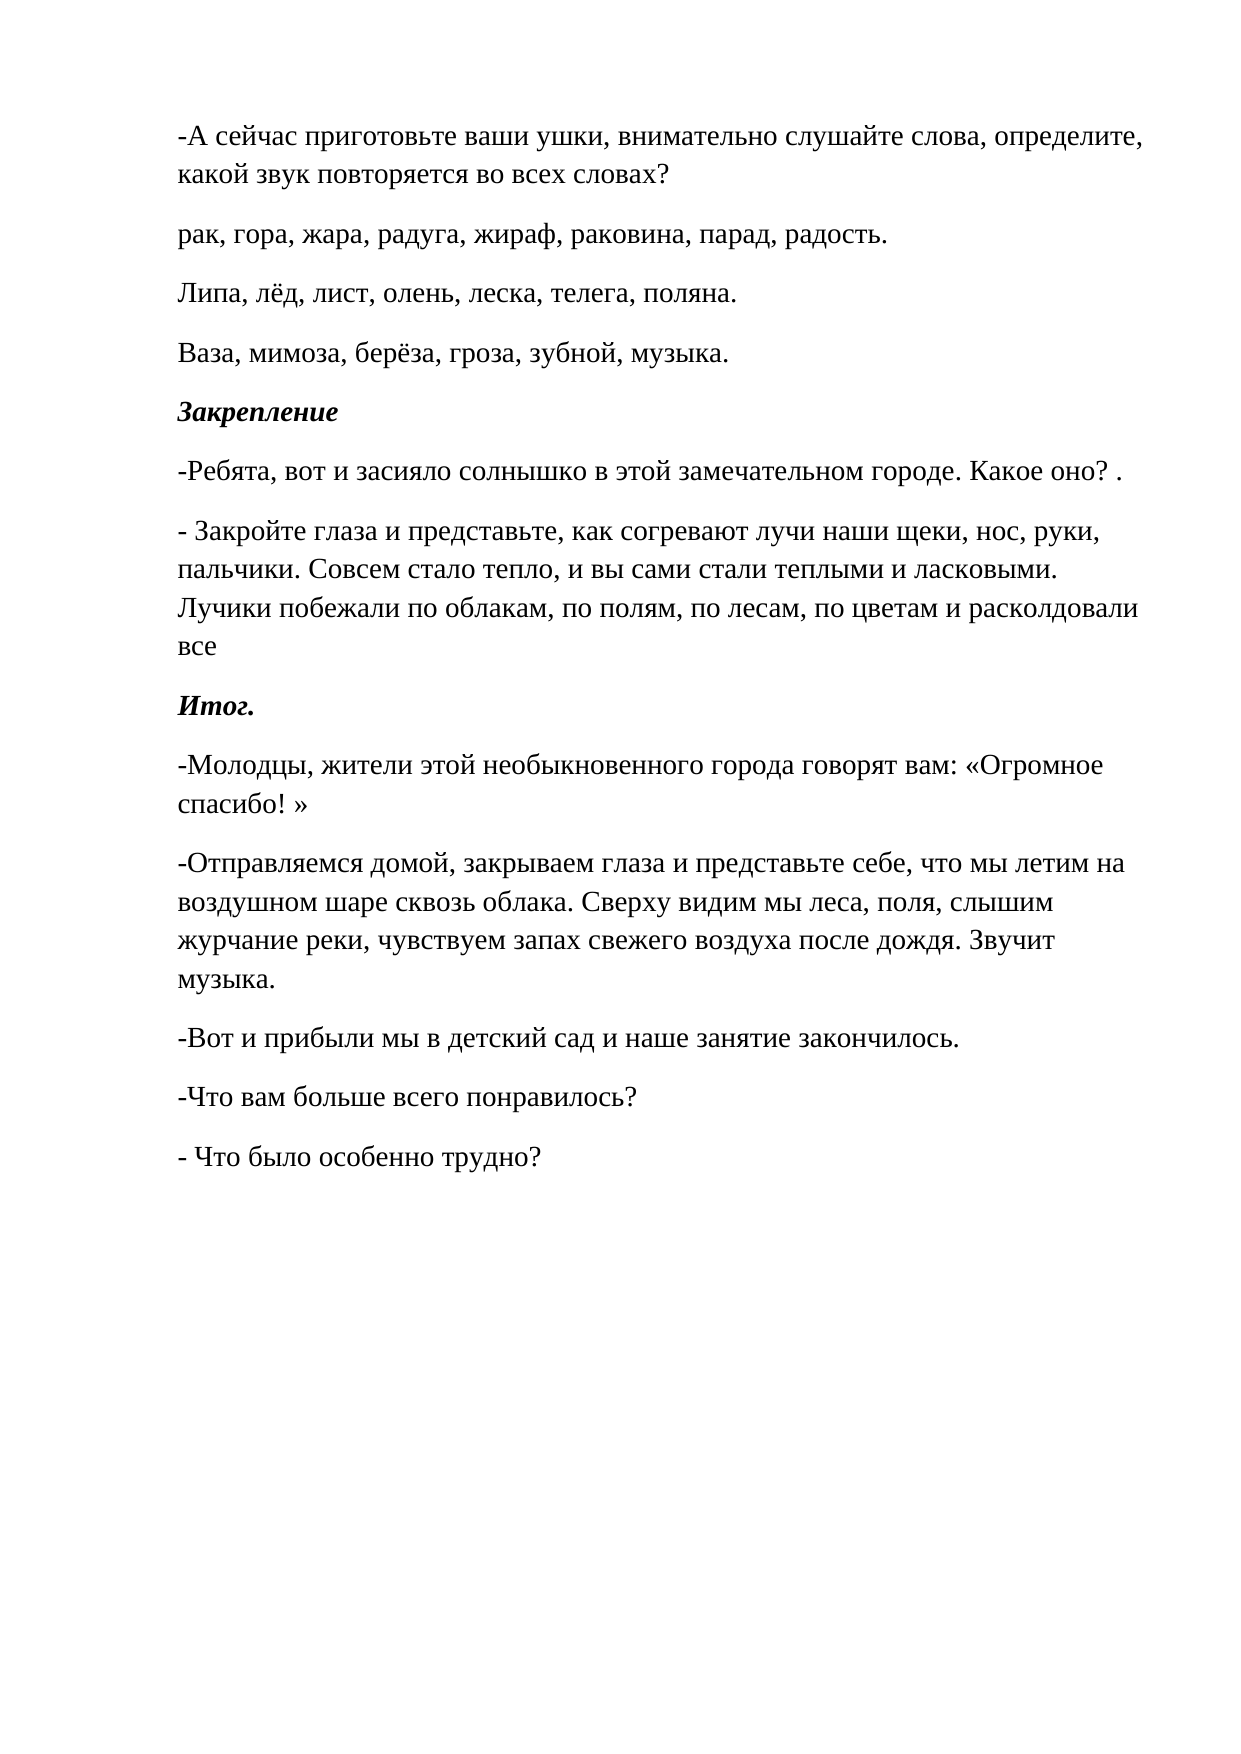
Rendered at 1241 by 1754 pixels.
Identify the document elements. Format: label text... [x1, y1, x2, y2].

text -А сейчас приготовьте ваши ушки, внимательно слушайте слова, определите, какой звук повторяется во всех словах? [177, 118, 1152, 190]
text -Отправляемся домой, закрываем глаза и представьте себе, что мы летим на воздушном шаре сквозь облака. Сверху видим мы леса, поля, слышим журчание реки, чувствуем запах свежего воздуха после дождя. Звучит музыка. [177, 845, 1152, 994]
text Закрепление [177, 394, 1152, 428]
text - Что было особенно трудно? [177, 1139, 1152, 1172]
text - Закройте глаза и представьте, как согревают лучи наши щеки, нос, руки, пальчики. Совсем стало тепло, и вы сами стали теплыми и ласковыми. Лучики побежали по облакам, по полям, по лесам, по цветам и расколдовали все [177, 513, 1152, 662]
text -Вот и прибыли мы в детский сад и наше занятие закончилось. [177, 1020, 1152, 1054]
text Итог. [177, 688, 1152, 721]
text -Что вам больше всего понравилось? [177, 1079, 1152, 1113]
text -Молодцы, жители этой необыкновенного города говорят вам: «Огромное спасибо! » [177, 747, 1152, 819]
text Липа, лёд, лист, олень, леска, телега, поляна. [177, 275, 1152, 309]
text -Ребята, вот и засияло солнышко в этой замечательном городе. Какое оно? . [177, 453, 1152, 487]
text рак, гора, жара, радуга, жираф, раковина, парад, радость. [177, 216, 1152, 249]
text Ваза, мимоза, берёза, гроза, зубной, музыка. [177, 335, 1152, 368]
